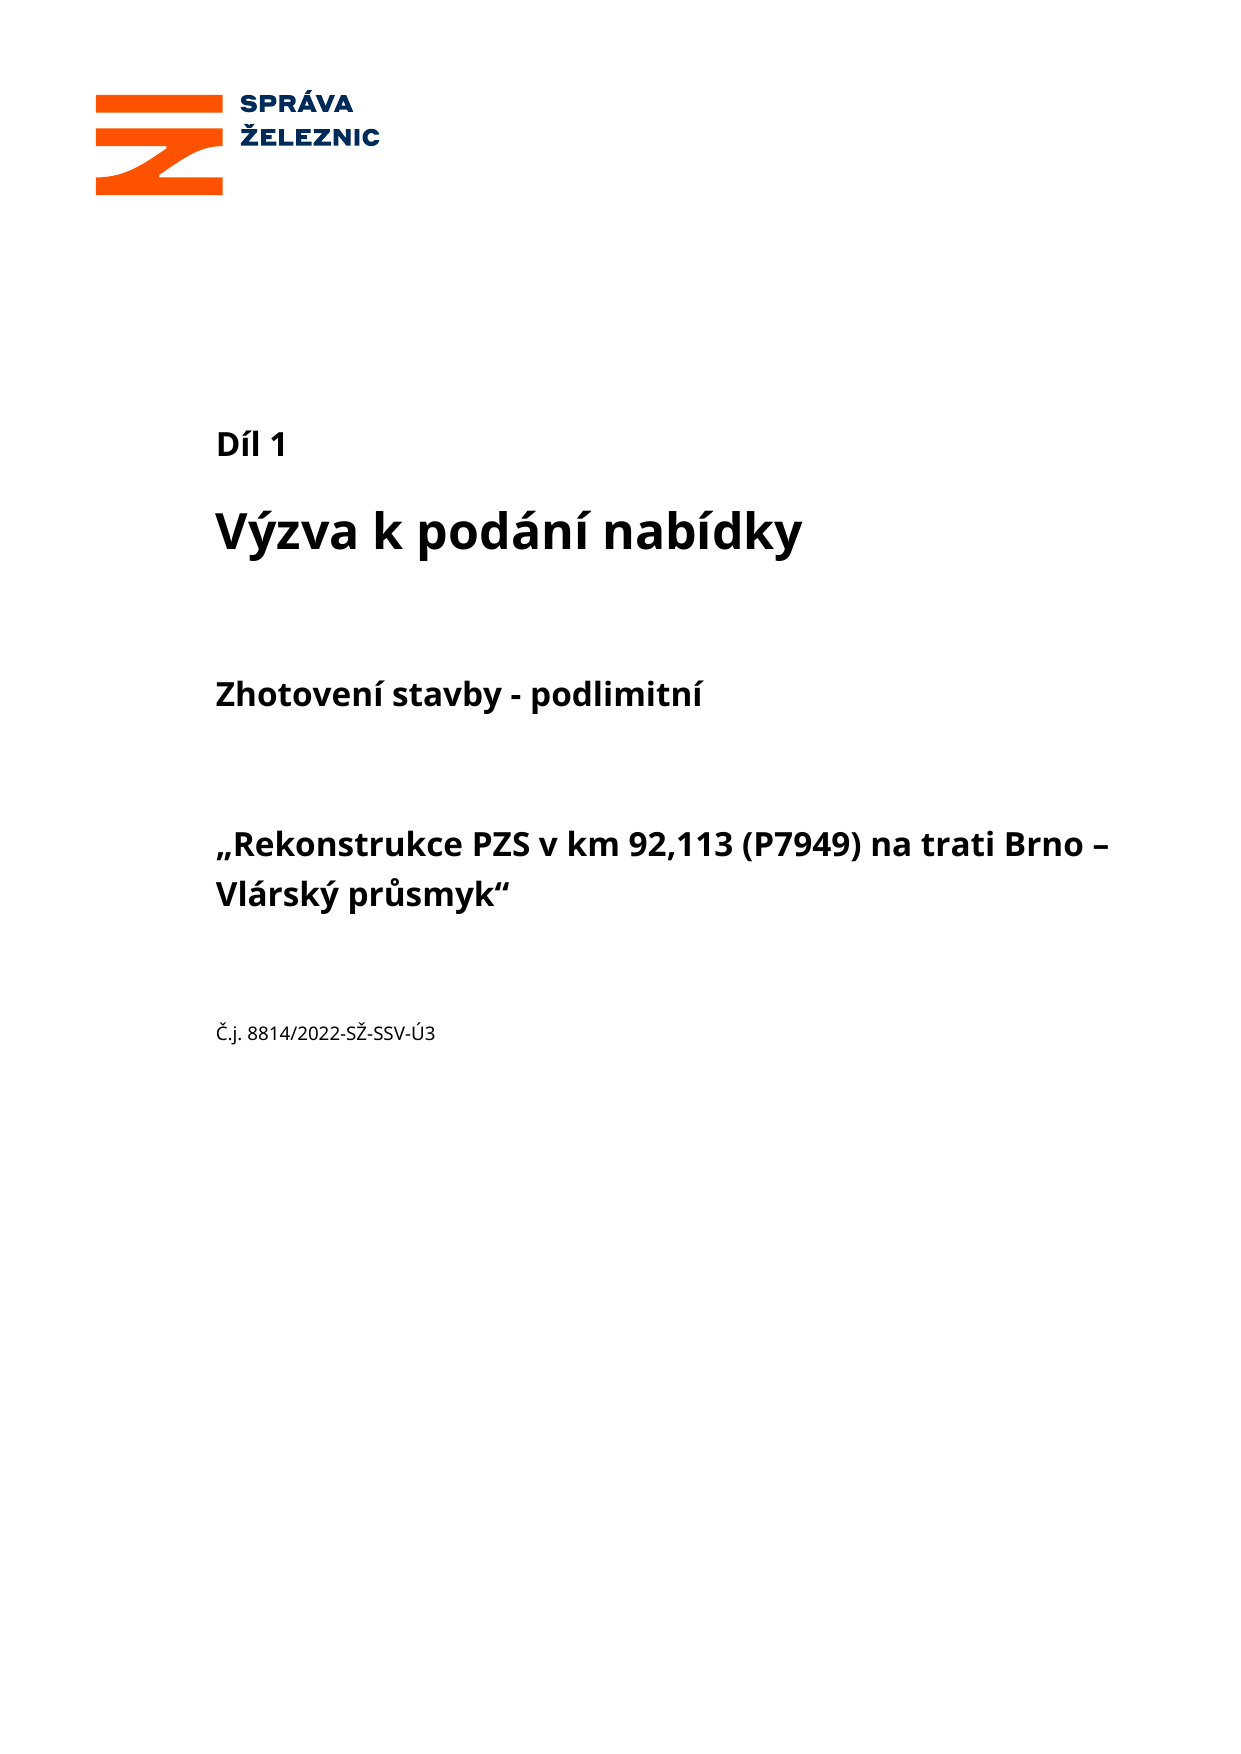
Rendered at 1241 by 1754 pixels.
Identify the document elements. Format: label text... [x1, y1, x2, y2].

text „Rekonstrukce PZS v km 92,113 (P7949) na trati Brno – Vlárský průsmyk“ [216, 820, 1122, 916]
text Díl 1 [216, 421, 1122, 466]
text Výzva k podání nabídky [216, 496, 1122, 564]
text Zhotovení stavby - podlimitní [216, 671, 1122, 716]
list Č.j. 8814/2022-SŽ-SSV-Ú3 [216, 1020, 1122, 1046]
